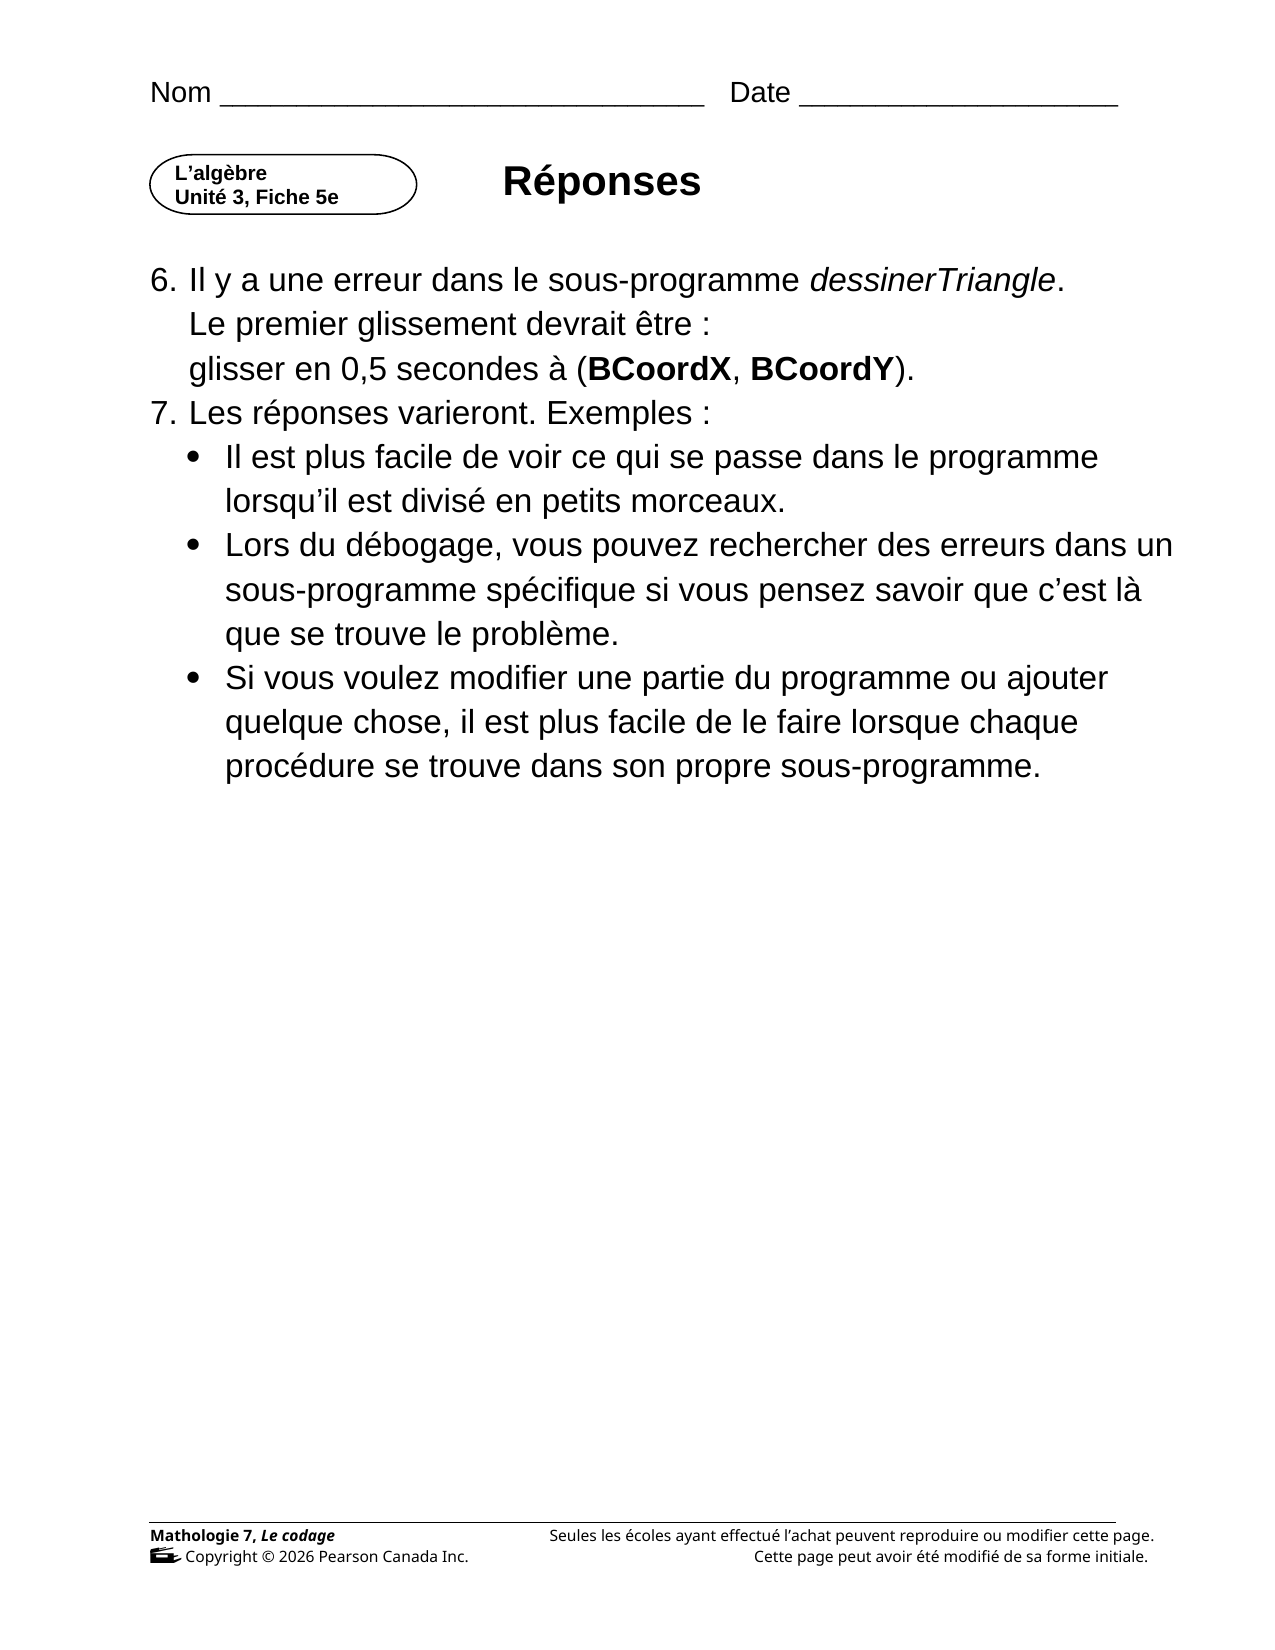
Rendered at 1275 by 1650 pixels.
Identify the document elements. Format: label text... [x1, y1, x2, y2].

text 7. Les réponses varieront. Exemples : [150, 393, 1181, 431]
list Lors du débogage, vous pouvez rechercher des erreurs dans un sous-programme spécifique si vous pensez savoir que c’est là que se trouve le problème. [187, 525, 1181, 652]
list Si vous voulez modifier une partie du programme ou ajouter quelque chose, il est plus facile de le faire lorsque chaque procédure se trouve dans son propre sous-programme. [187, 658, 1181, 785]
text 6. Il y a une erreur dans le sous-programme dessinerTriangle. Le premier glissement devrait être : glisser en 0,5 secondes à (BCoordX, BCoordY). [150, 260, 1181, 387]
list Il est plus facile de voir ce qui se passe dans le programme lorsqu’il est divisé en petits morceaux. [187, 437, 1181, 520]
picture [150, 1547, 182, 1563]
